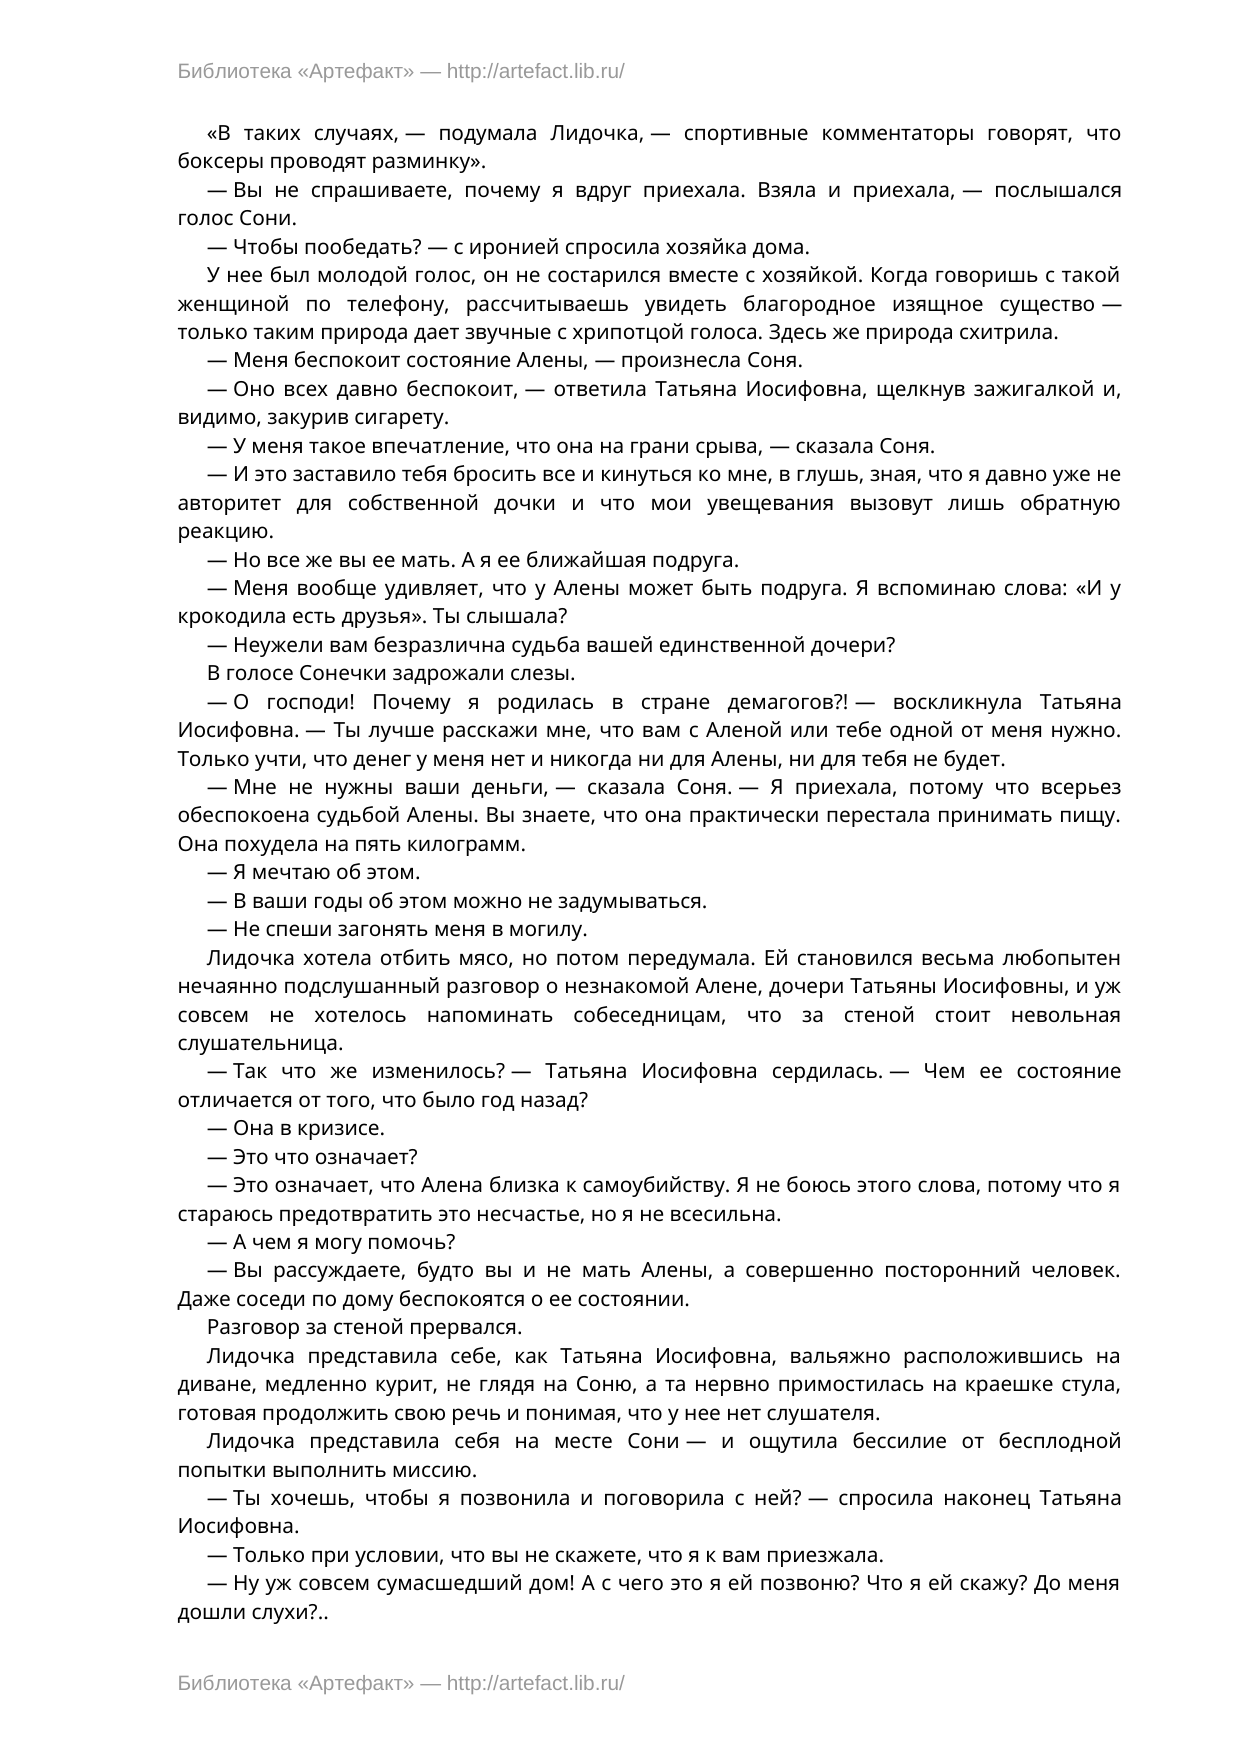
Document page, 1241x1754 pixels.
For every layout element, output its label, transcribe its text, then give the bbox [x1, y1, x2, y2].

text «В таких случаях, — подумала Лидочка, — спортивные комментаторы говорят, что боксеры проводят разминку». [177, 118, 1122, 175]
text — У меня такое впечатление, что она на грани срыва, — сказала Соня. [177, 431, 1122, 459]
text — Мне не нужны ваши деньги, — сказала Соня. — Я приехала, потому что всерьез обеспокоена судьбой Алены. Вы знаете, что она практически перестала принимать пищу. Она похудела на пять килограмм. [177, 772, 1122, 857]
text — Вы рассуждаете, будто вы и не мать Алены, а совершенно посторонний человек. Даже соседи по дому беспокоятся о ее состоянии. [177, 1256, 1122, 1312]
text — Это что означает? [177, 1142, 1122, 1170]
text — Но все же вы ее мать. А я ее ближайшая подруга. [177, 545, 1122, 573]
text — Ты хочешь, чтобы я позвонила и поговорила с ней? — спросила наконец Татьяна Иосифовна. [177, 1483, 1122, 1540]
text — Оно всех давно беспокоит, — ответила Татьяна Иосифовна, щелкнув зажигалкой и, видимо, закурив сигарету. [177, 374, 1122, 431]
text Лидочка хотела отбить мясо, но потом передумала. Ей становился весьма любопытен нечаянно подслушанный разговор о незнакомой Алене, дочери Татьяны Иосифовны, и уж совсем не хотелось напоминать собеседницам, что за стеной стоит невольная слушательница. [177, 943, 1122, 1057]
text Лидочка представила себя на месте Сони — и ощутила бессилие от бесплодной попытки выполнить миссию. [177, 1426, 1122, 1483]
text — Так что же изменилось? — Татьяна Иосифовна сердилась. — Чем ее состояние отличается от того, что было год назад? [177, 1057, 1122, 1113]
text — Неужели вам безразлична судьба вашей единственной дочери? [177, 630, 1122, 658]
text Лидочка представила себе, как Татьяна Иосифовна, вальяжно расположившись на диване, медленно курит, не глядя на Соню, а та нервно примостилась на краешке стула, готовая продолжить свою речь и понимая, что у нее нет слушателя. [177, 1341, 1122, 1426]
text — О господи! Почему я родилась в стране демагогов?! — воскликнула Татьяна Иосифовна. — Ты лучше расскажи мне, что вам с Аленой или тебе одной от меня нужно. Только учти, что денег у меня нет и никогда ни для Алены, ни для тебя не будет. [177, 687, 1122, 772]
text — Меня вообще удивляет, что у Алены может быть подруга. Я вспоминаю слова: «И у крокодила есть друзья». Ты слышала? [177, 573, 1122, 630]
text — Я мечтаю об этом. [177, 857, 1122, 886]
text — В ваши годы об этом можно не задумываться. [177, 886, 1122, 914]
text Разговор за стеной прервался. [177, 1312, 1122, 1341]
text — Только при условии, что вы не скажете, что я к вам приезжала. [177, 1540, 1122, 1568]
text — А чем я могу помочь? [177, 1227, 1122, 1256]
text У нее был молодой голос, он не состарился вместе с хозяйкой. Когда говоришь с такой женщиной по телефону, рассчитываешь увидеть благородное изящное существо — только таким природа дает звучные с хрипотцой голоса. Здесь же природа схитрила. [177, 260, 1122, 346]
text — Она в кризисе. [177, 1113, 1122, 1142]
text — Ну уж совсем сумасшедший дом! А с чего это я ей позвоню? Что я ей скажу? До меня дошли слухи?.. [177, 1568, 1122, 1625]
text — Чтобы пообедать? — с иронией спросила хозяйка дома. [177, 232, 1122, 260]
text — Не спеши загонять меня в могилу. [177, 914, 1122, 943]
text — Вы не спрашиваете, почему я вдруг приехала. Взяла и приехала, — послышался голос Сони. [177, 175, 1122, 232]
text — Меня беспокоит состояние Алены, — произнесла Соня. [177, 346, 1122, 374]
text — И это заставило тебя бросить все и кинуться ко мне, в глушь, зная, что я давно уже не авторитет для собственной дочки и что мои увещевания вызовут лишь обратную реакцию. [177, 459, 1122, 545]
text В голосе Сонечки задрожали слезы. [177, 658, 1122, 687]
text — Это означает, что Алена близка к самоубийству. Я не боюсь этого слова, потому что я стараюсь предотвратить это несчастье, но я не всесильна. [177, 1170, 1122, 1227]
